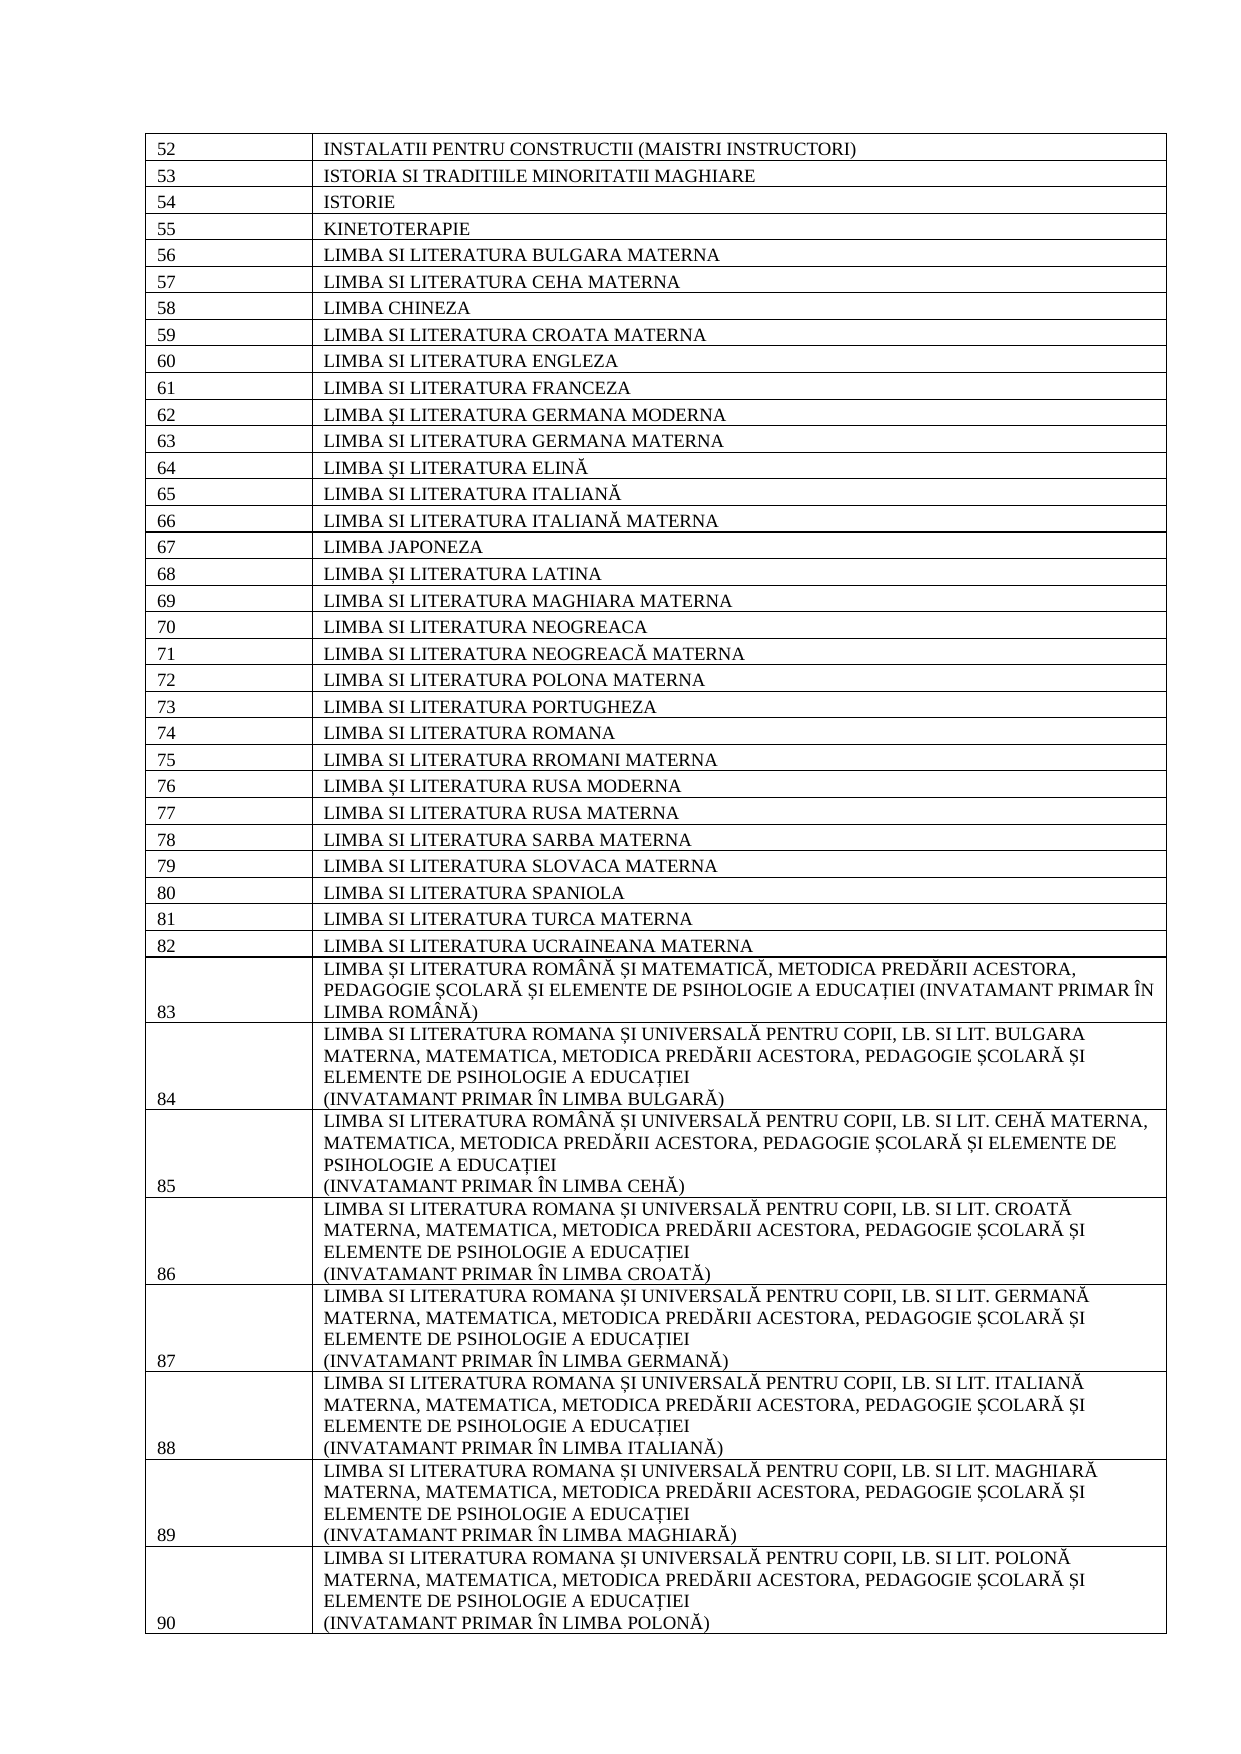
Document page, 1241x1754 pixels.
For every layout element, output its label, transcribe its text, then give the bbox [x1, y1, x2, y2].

table_cell LIMBA SI LITERATURA PORTUGHEZA [313, 692, 1166, 717]
table_cell LIMBA SI LITERATURA ROMANA ȘI UNIVERSALĂ PENTRU COPII, LB. SI LIT. ITALIANĂ MATERNA, MATEMATICA, METODICA PREDĂRII ACESTORA, PEDAGOGIE ȘCOLARĂ ȘI ELEMENTE DE PSIHOLOGIE A EDUCAȚIEI (INVATAMANT PRIMAR ÎN LIMBA ITALIANĂ) [313, 1372, 1166, 1458]
table_cell LIMBA SI LITERATURA NEOGREACA [313, 612, 1166, 638]
table_cell 84 [146, 1023, 312, 1109]
table_cell 55 [146, 214, 312, 239]
table_cell LIMBA SI LITERATURA CROATA MATERNA [313, 320, 1166, 345]
table_cell 71 [146, 639, 312, 664]
table_cell 75 [146, 745, 312, 770]
table_cell LIMBA SI LITERATURA SPANIOLA [313, 878, 1166, 903]
table_cell LIMBA SI LITERATURA TURCA MATERNA [313, 904, 1166, 930]
table_cell 56 [146, 240, 312, 266]
table_cell 65 [146, 479, 312, 505]
table_cell LIMBA SI LITERATURA CEHA MATERNA [313, 267, 1166, 292]
table_cell LIMBA SI LITERATURA NEOGREACĂ MATERNA [313, 639, 1166, 664]
table_cell 74 [146, 718, 312, 744]
table_cell 76 [146, 771, 312, 797]
table_cell INSTALATII PENTRU CONSTRUCTII (MAISTRI INSTRUCTORI) [313, 134, 1166, 159]
table_cell ISTORIE [313, 187, 1166, 213]
table_cell 60 [146, 346, 312, 372]
table_cell 80 [146, 878, 312, 903]
table_cell LIMBA SI LITERATURA BULGARA MATERNA [313, 240, 1166, 266]
table_cell LIMBA SI LITERATURA ITALIANĂ MATERNA [313, 506, 1166, 531]
table_cell LIMBA SI LITERATURA ENGLEZA [313, 346, 1166, 372]
table_cell LIMBA SI LITERATURA ROMANA ȘI UNIVERSALĂ PENTRU COPII, LB. SI LIT. CROATĂ MATERNA, MATEMATICA, METODICA PREDĂRII ACESTORA, PEDAGOGIE ȘCOLARĂ ȘI ELEMENTE DE PSIHOLOGIE A EDUCAȚIEI (INVATAMANT PRIMAR ÎN LIMBA CROATĂ) [313, 1198, 1166, 1284]
table_cell 77 [146, 798, 312, 823]
table_cell LIMBA ȘI LITERATURA RUSA MODERNA [313, 771, 1166, 797]
table_cell LIMBA SI LITERATURA ROMANA [313, 718, 1166, 744]
table_cell 72 [146, 665, 312, 691]
table_cell LIMBA ȘI LITERATURA ROMÂNĂ ȘI MATEMATICĂ, METODICA PREDĂRII ACESTORA, PEDAGOGIE ȘCOLARĂ ȘI ELEMENTE DE PSIHOLOGIE A EDUCAȚIEI (INVATAMANT PRIMAR ÎN LIMBA ROMÂNĂ) [313, 958, 1166, 1022]
table_cell 87 [146, 1285, 312, 1371]
table_cell ISTORIA SI TRADITIILE MINORITATII MAGHIARE [313, 161, 1166, 186]
table_cell 90 [146, 1547, 312, 1633]
table_cell 67 [146, 533, 312, 558]
table_cell LIMBA SI LITERATURA RROMANI MATERNA [313, 745, 1166, 770]
table_cell 54 [146, 187, 312, 213]
table_cell 59 [146, 320, 312, 345]
table_cell 66 [146, 506, 312, 531]
table_cell LIMBA SI LITERATURA FRANCEZA [313, 373, 1166, 398]
table_cell LIMBA SI LITERATURA ROMANA ȘI UNIVERSALĂ PENTRU COPII, LB. SI LIT. GERMANĂ MATERNA, MATEMATICA, METODICA PREDĂRII ACESTORA, PEDAGOGIE ȘCOLARĂ ȘI ELEMENTE DE PSIHOLOGIE A EDUCAȚIEI (INVATAMANT PRIMAR ÎN LIMBA GERMANĂ) [313, 1285, 1166, 1371]
table_cell LIMBA SI LITERATURA RUSA MATERNA [313, 798, 1166, 823]
table_cell 86 [146, 1198, 312, 1284]
table_cell KINETOTERAPIE [313, 214, 1166, 239]
table_cell LIMBA SI LITERATURA GERMANA MATERNA [313, 426, 1166, 452]
table_cell 52 [146, 134, 312, 159]
table_cell 69 [146, 586, 312, 611]
table_cell LIMBA CHINEZA [313, 293, 1166, 319]
table_cell 78 [146, 825, 312, 850]
table_cell 79 [146, 851, 312, 877]
table_cell LIMBA SI LITERATURA UCRAINEANA MATERNA [313, 931, 1166, 956]
table_cell 85 [146, 1110, 312, 1197]
table_cell LIMBA JAPONEZA [313, 533, 1166, 558]
table_cell 73 [146, 692, 312, 717]
table_cell LIMBA SI LITERATURA ROMÂNĂ ȘI UNIVERSALĂ PENTRU COPII, LB. SI LIT. CEHĂ MATERNA, MATEMATICA, METODICA PREDĂRII ACESTORA, PEDAGOGIE ȘCOLARĂ ȘI ELEMENTE DE PSIHOLOGIE A EDUCAȚIEI (INVATAMANT PRIMAR ÎN LIMBA CEHĂ) [313, 1110, 1166, 1197]
table_cell 83 [146, 958, 312, 1022]
table_cell 61 [146, 373, 312, 398]
table_cell LIMBA SI LITERATURA MAGHIARA MATERNA [313, 586, 1166, 611]
table_cell LIMBA SI LITERATURA SARBA MATERNA [313, 825, 1166, 850]
table_cell 89 [146, 1460, 312, 1546]
table_cell 64 [146, 453, 312, 478]
table_cell LIMBA ȘI LITERATURA LATINA [313, 559, 1166, 584]
table_cell 58 [146, 293, 312, 319]
table_cell LIMBA ȘI LITERATURA GERMANA MODERNA [313, 400, 1166, 425]
table_cell 88 [146, 1372, 312, 1458]
table_cell 68 [146, 559, 312, 584]
table_cell LIMBA SI LITERATURA ROMANA ȘI UNIVERSALĂ PENTRU COPII, LB. SI LIT. MAGHIARĂ MATERNA, MATEMATICA, METODICA PREDĂRII ACESTORA, PEDAGOGIE ȘCOLARĂ ȘI ELEMENTE DE PSIHOLOGIE A EDUCAȚIEI (INVATAMANT PRIMAR ÎN LIMBA MAGHIARĂ) [313, 1460, 1166, 1546]
table_cell 57 [146, 267, 312, 292]
table_cell 62 [146, 400, 312, 425]
table_cell LIMBA SI LITERATURA ROMANA ȘI UNIVERSALĂ PENTRU COPII, LB. SI LIT. BULGARA MATERNA, MATEMATICA, METODICA PREDĂRII ACESTORA, PEDAGOGIE ȘCOLARĂ ȘI ELEMENTE DE PSIHOLOGIE A EDUCAȚIEI (INVATAMANT PRIMAR ÎN LIMBA BULGARĂ) [313, 1023, 1166, 1109]
table_cell 82 [146, 931, 312, 956]
table_cell LIMBA SI LITERATURA POLONA MATERNA [313, 665, 1166, 691]
table_cell LIMBA SI LITERATURA ROMANA ȘI UNIVERSALĂ PENTRU COPII, LB. SI LIT. POLONĂ MATERNA, MATEMATICA, METODICA PREDĂRII ACESTORA, PEDAGOGIE ȘCOLARĂ ȘI ELEMENTE DE PSIHOLOGIE A EDUCAȚIEI (INVATAMANT PRIMAR ÎN LIMBA POLONĂ) [313, 1547, 1166, 1633]
table_cell LIMBA SI LITERATURA SLOVACA MATERNA [313, 851, 1166, 877]
table_cell 81 [146, 904, 312, 930]
table_cell LIMBA ȘI LITERATURA ELINĂ [313, 453, 1166, 478]
table_cell 70 [146, 612, 312, 638]
table_cell 63 [146, 426, 312, 452]
table_cell 53 [146, 161, 312, 186]
table_cell LIMBA SI LITERATURA ITALIANĂ [313, 479, 1166, 505]
